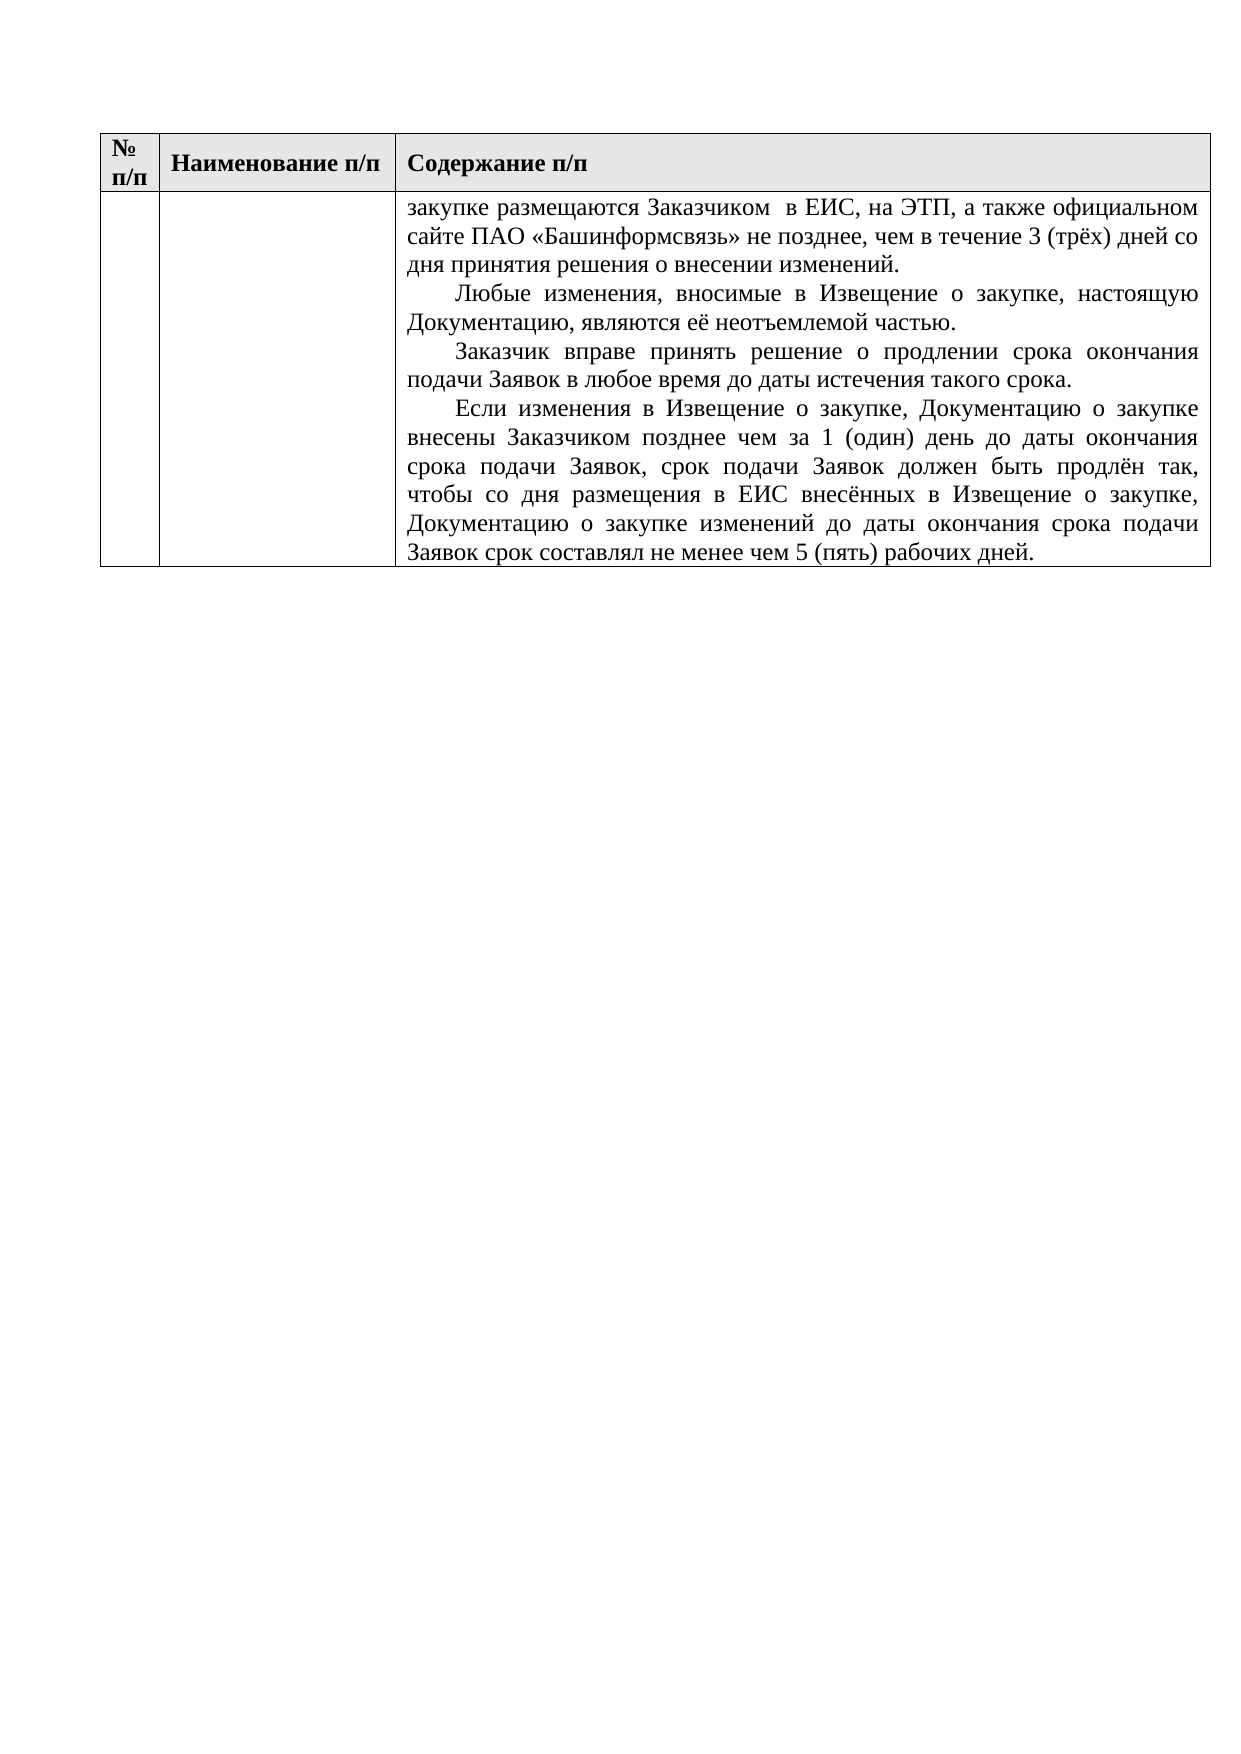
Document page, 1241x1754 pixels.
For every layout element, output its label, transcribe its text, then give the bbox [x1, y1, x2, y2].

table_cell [160, 192, 395, 566]
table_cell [396, 192, 1210, 566]
table_header № п/п [101, 134, 159, 191]
table_header Наименование п/п [160, 134, 395, 191]
table_cell [101, 192, 159, 566]
table_header Содержание п/п [396, 134, 1210, 191]
